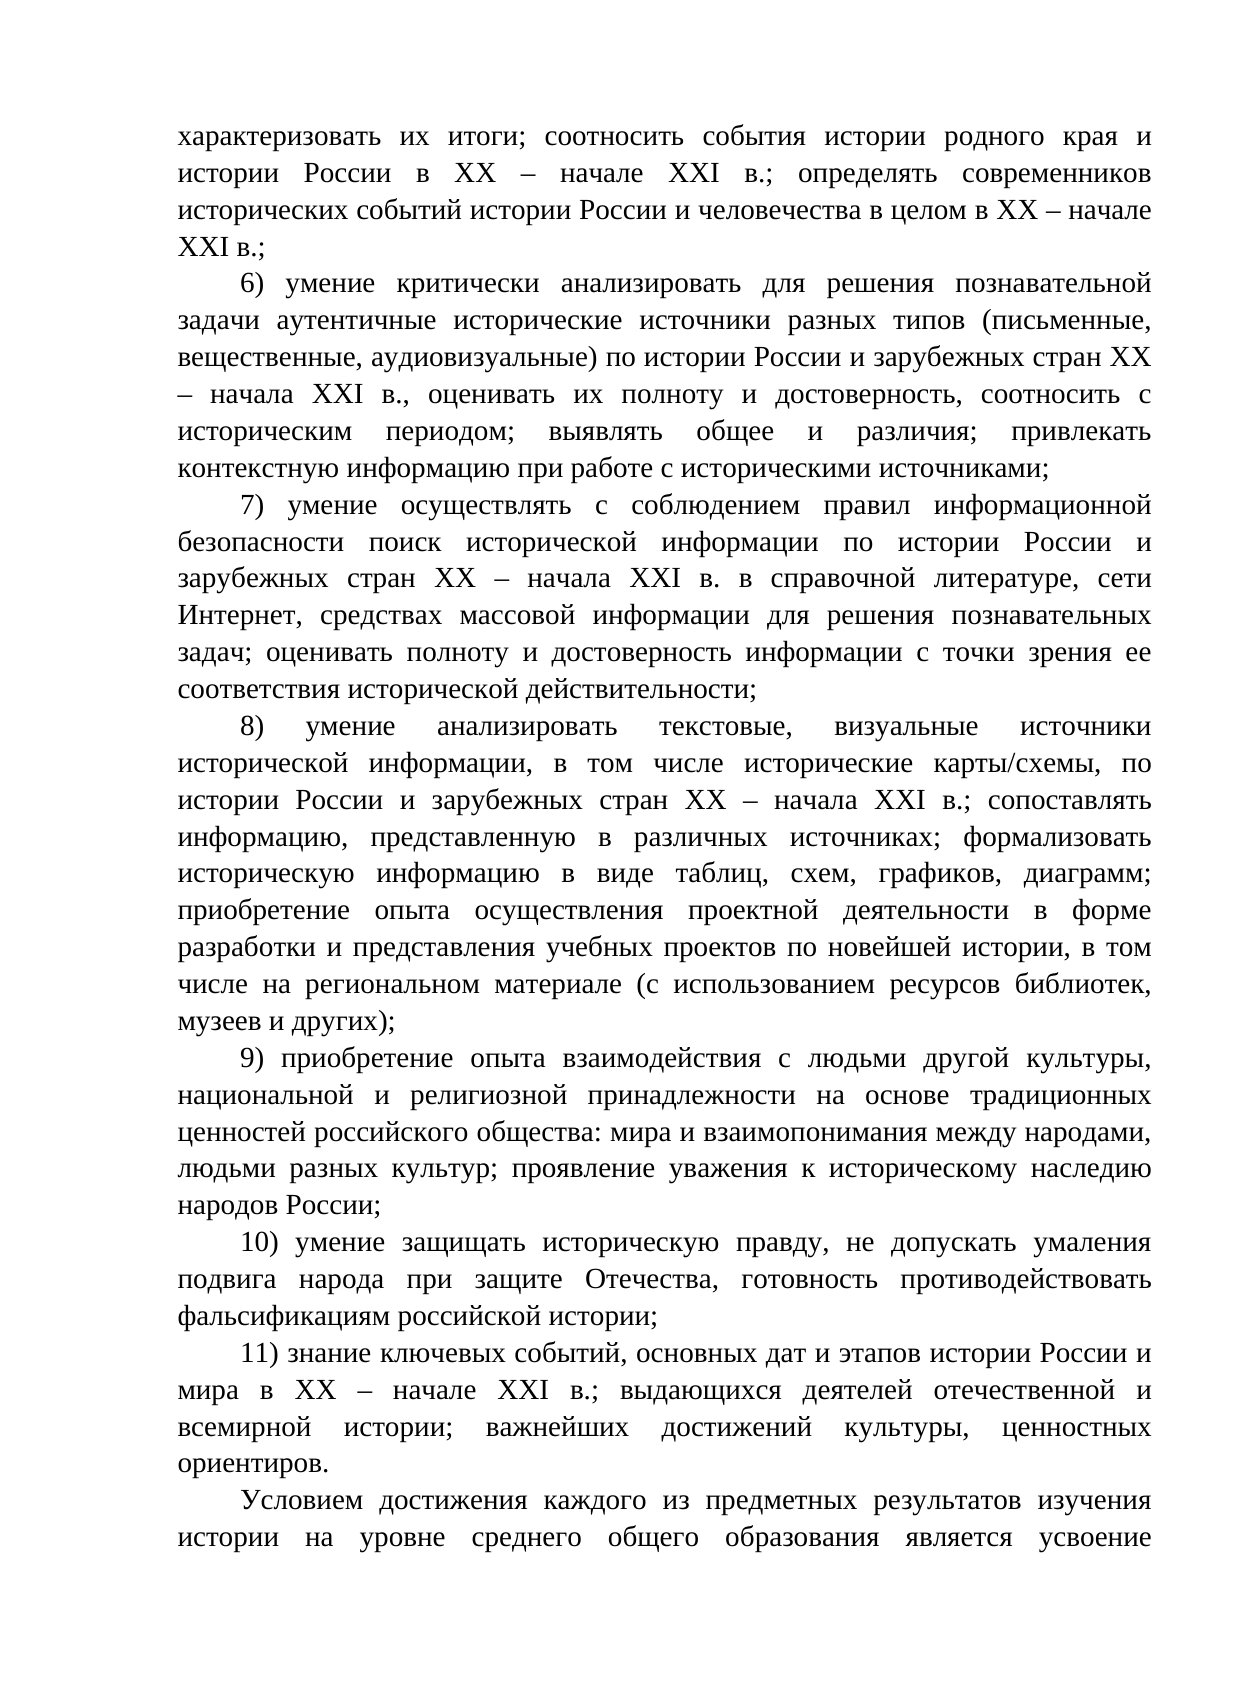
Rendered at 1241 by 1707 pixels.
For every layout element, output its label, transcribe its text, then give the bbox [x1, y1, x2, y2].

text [177, 118, 1152, 262]
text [177, 1482, 1152, 1553]
text 6) умение критически анализировать для решения познавательной задачи аутентичные исторические источники разных типов (письменные, вещественные, аудиовизуальные) по истории России и зарубежных стран ХХ – начала XXI в., оценивать их полноту и достоверность, соотносить с историческим периодом; выявлять общее и различия; привлекать контекстную информацию при работе с историческими источниками; [177, 266, 1152, 483]
text 9) приобретение опыта взаимодействия с людьми другой культуры, национальной и религиозной принадлежности на основе традиционных ценностей российского общества: мира и взаимопонимания между народами, людьми разных культур; проявление уважения к историческому наследию народов России; [177, 1040, 1152, 1221]
text 7) умение осуществлять с соблюдением правил информационной безопасности поиск исторической информации по истории России и зарубежных стран ХХ – начала XXI в. в справочной литературе, сети Интернет, средствах массовой информации для решения познавательных задач; оценивать полноту и достоверность информации с точки зрения ее соответствия исторической действительности; [177, 487, 1152, 705]
text 8) умение анализировать текстовые, визуальные источники исторической информации, в том числе исторические карты/схемы, по истории России и зарубежных стран ХХ – начала XXI в.; сопоставлять информацию, представленную в различных источниках; формализовать историческую информацию в виде таблиц, схем, графиков, диаграмм; приобретение опыта осуществления проектной деятельности в форме разработки и представления учебных проектов по новейшей истории, в том числе на региональном материале (с использованием ресурсов библиотек, музеев и других); [177, 708, 1152, 1037]
text 10) умение защищать историческую правду, не допускать умаления подвига народа при защите Отечества, готовность противодействовать фальсификациям российской истории; [177, 1224, 1152, 1332]
text 11) знание ключевых событий, основных дат и этапов истории России и мира в ХХ – начале XXI в.; выдающихся деятелей отечественной и всемирной истории; важнейших достижений культуры, ценностных ориентиров. [177, 1335, 1152, 1479]
